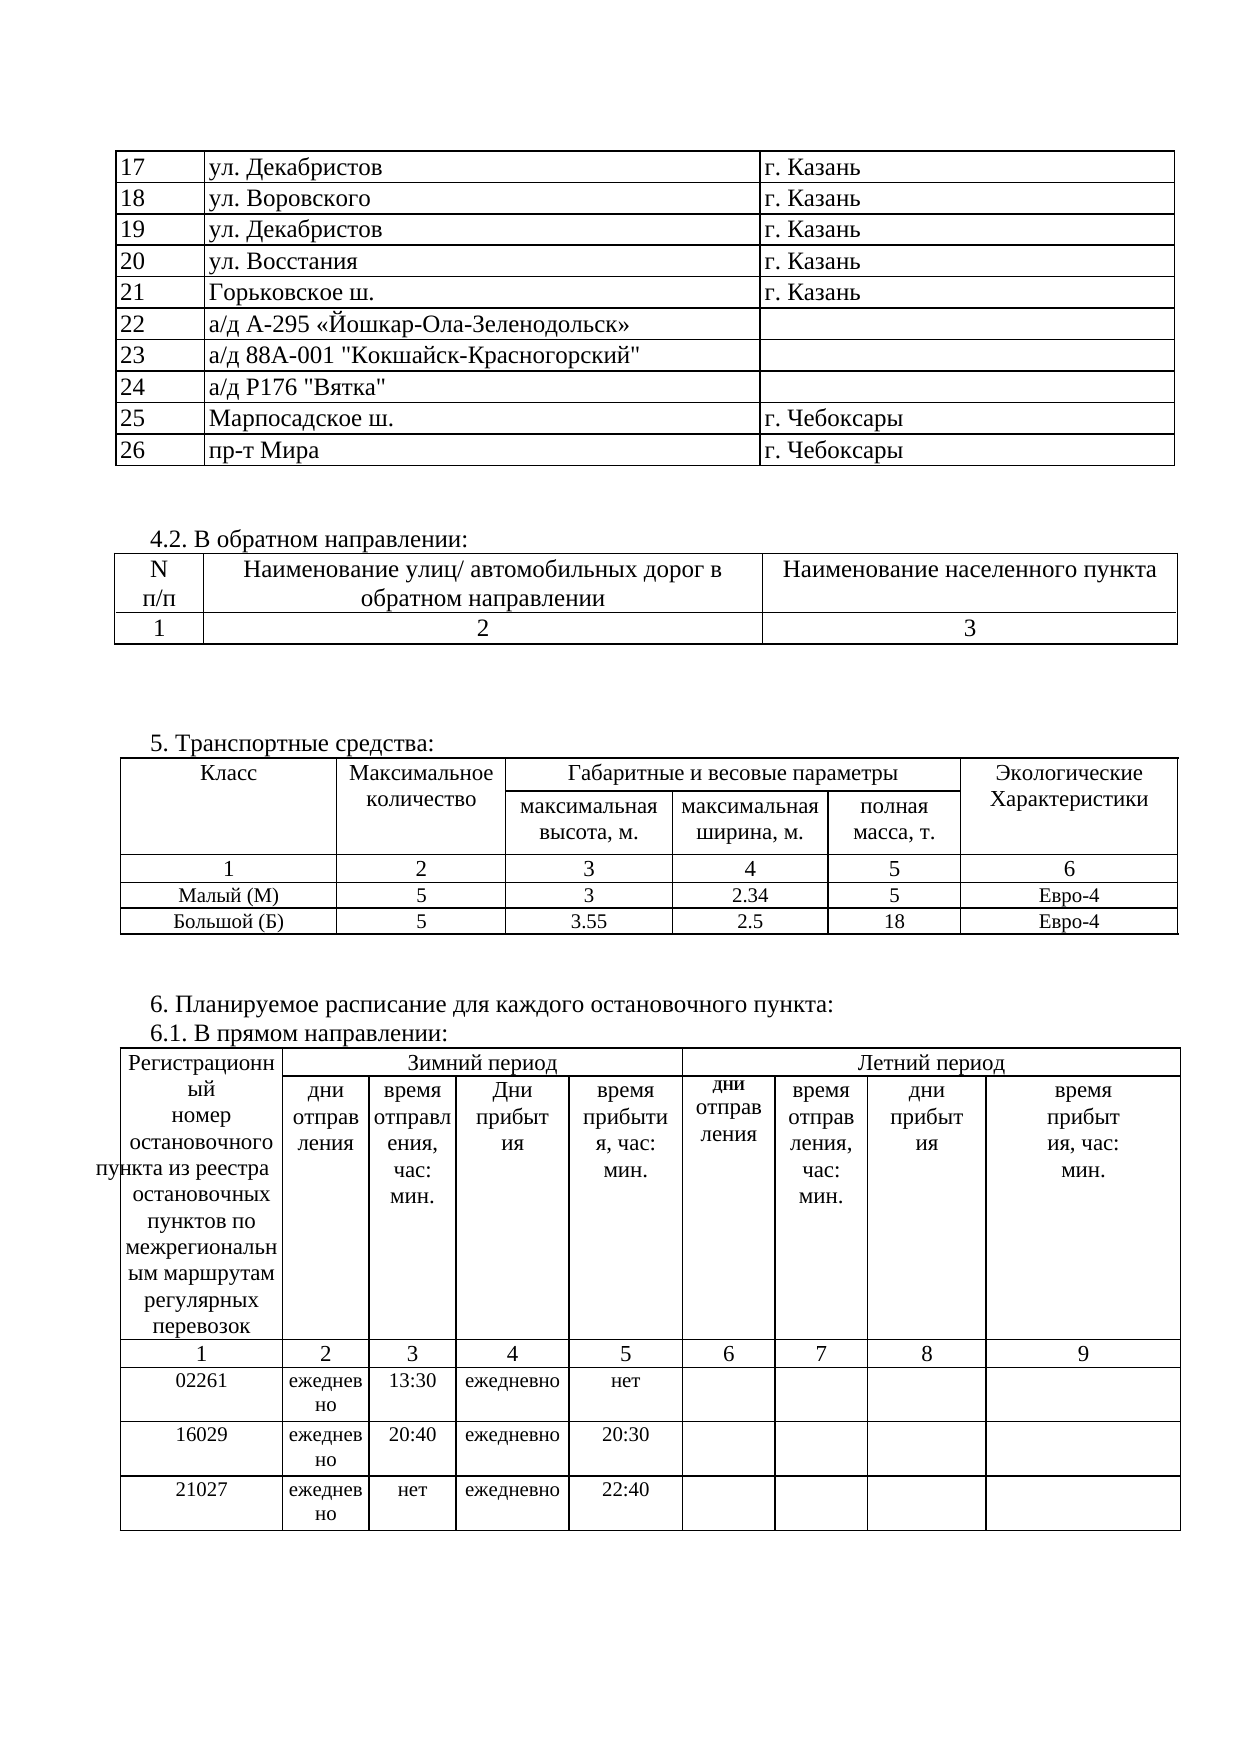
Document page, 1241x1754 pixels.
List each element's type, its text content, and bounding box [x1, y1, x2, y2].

table_cell г. Казань [761, 246, 1174, 276]
table_cell 3 [506, 855, 672, 882]
table_cell время прибыт ия, час: мин. [987, 1077, 1180, 1338]
table_cell [761, 309, 1174, 339]
table_cell 6 [683, 1340, 774, 1366]
table_cell [761, 372, 1174, 402]
table_header N п/п [115, 554, 203, 611]
table_cell Евро-4 [961, 909, 1177, 933]
table_cell 5 [829, 855, 960, 882]
table_cell ежедневно [457, 1368, 568, 1421]
text 6.1. В прямом направлении: [150, 1018, 1090, 1047]
table_cell [683, 1422, 774, 1475]
table_cell 1 [121, 1340, 282, 1366]
table_cell 7 [776, 1340, 867, 1366]
table_cell 20 [117, 246, 204, 276]
table_cell [683, 1368, 774, 1421]
table_cell 19 [117, 215, 204, 244]
table_cell 2.34 [673, 883, 827, 907]
table_cell ул. Воровского [205, 183, 759, 213]
table_cell ул. Декабристов [205, 215, 759, 244]
table_cell 3 [370, 1340, 455, 1366]
table_header Наименование населенного пункта [763, 554, 1177, 611]
table_cell г. Чебоксары [761, 435, 1174, 464]
table_cell 20:30 [570, 1422, 682, 1475]
table_header Класс [121, 759, 336, 854]
table_header Летний период [683, 1049, 1180, 1075]
table_cell Большой (Б) [121, 909, 336, 933]
table_cell [868, 1477, 985, 1529]
text 5. Транспортные средства: [150, 728, 1090, 757]
table_cell Горьковское ш. [205, 277, 759, 307]
table_cell а/д Р176 "Вятка" [205, 372, 759, 402]
table_cell 3 [763, 611, 1177, 643]
text 6. Планируемое расписание для каждого остановочного пункта: [150, 989, 1090, 1018]
table_cell 25 [117, 403, 204, 433]
table_cell 24 [117, 372, 204, 402]
table_cell 21027 [121, 1477, 282, 1529]
table_cell 2 [337, 855, 505, 882]
table_cell 18 [829, 909, 960, 933]
table_cell ул. Восстания [205, 246, 759, 276]
table_cell 17 [117, 152, 204, 181]
table_cell 4 [673, 855, 827, 882]
table_cell 22:40 [570, 1477, 682, 1529]
table_cell 18 [117, 183, 204, 213]
table_cell г. Казань [761, 215, 1174, 244]
table_cell ул. Декабристов [205, 152, 759, 181]
table_cell 5 [829, 883, 960, 907]
table_cell 8 [868, 1340, 985, 1366]
table_cell ежедневно [283, 1477, 368, 1529]
table_cell [761, 340, 1174, 370]
table_cell [683, 1477, 774, 1529]
table_cell время отправл ения, час: мин. [370, 1077, 455, 1338]
table_cell ежедневно [457, 1477, 568, 1529]
table_header Максимальное количество [337, 759, 505, 854]
table_cell максимальная ширина, м. [673, 792, 827, 854]
table_cell 21 [117, 277, 204, 307]
table_cell 5 [337, 909, 505, 933]
table_cell 2.5 [673, 909, 827, 933]
table_cell 22 [117, 309, 204, 339]
table_cell 4 [457, 1340, 568, 1366]
table_cell [987, 1368, 1180, 1421]
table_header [121, 1049, 282, 1338]
table_cell [868, 1422, 985, 1475]
table_cell нет [370, 1477, 455, 1529]
table_cell г. Чебоксары [761, 403, 1174, 433]
table_header Зимний период [283, 1049, 682, 1075]
table_cell [987, 1477, 1180, 1529]
table_cell 9 [987, 1340, 1180, 1366]
table_header Наименование улиц/ автомобильных дорог в обратном направлении [204, 554, 762, 611]
table_cell 20:40 [370, 1422, 455, 1475]
table_cell время отправ ления, час: мин. [776, 1077, 867, 1338]
table_cell полная масса, т. [829, 792, 960, 854]
table_cell 1 [121, 855, 336, 882]
table_cell Евро-4 [961, 883, 1177, 907]
table_cell 26 [117, 435, 204, 464]
table_cell 16029 [121, 1422, 282, 1475]
table_cell [987, 1422, 1180, 1475]
table_cell 5 [570, 1340, 682, 1366]
table_header Экологические Характеристики [961, 759, 1177, 854]
table_cell Марпосадское ш. [205, 403, 759, 433]
table_cell 02261 [121, 1368, 282, 1421]
table_cell [776, 1477, 867, 1529]
table_cell 3 [506, 883, 672, 907]
table_cell [868, 1368, 985, 1421]
table_cell ежедневно [457, 1422, 568, 1475]
table_cell максимальная высота, м. [506, 792, 672, 854]
table_cell время прибыти я, час: мин. [570, 1077, 682, 1338]
table_cell г. Казань [761, 183, 1174, 213]
table_cell Дни прибыт ия [457, 1077, 568, 1338]
table_cell 2 [283, 1340, 368, 1366]
table_cell г. Казань [761, 277, 1174, 307]
table_cell 2 [204, 613, 762, 643]
table_cell [776, 1368, 867, 1421]
table_cell пр-т Мира [205, 435, 759, 464]
table_cell 13:30 [370, 1368, 455, 1421]
table_cell нет [570, 1368, 682, 1421]
table_header Габаритные и весовые параметры [506, 759, 960, 790]
text 4.2. В обратном направлении: [150, 524, 1090, 552]
table_cell дни отправ ления [283, 1077, 368, 1338]
table_cell дни прибыт ия [868, 1077, 985, 1338]
table_cell 1 [115, 613, 203, 643]
table_cell Малый (М) [121, 883, 336, 907]
table_cell ежедневно [283, 1422, 368, 1475]
table_cell ежедневно [283, 1368, 368, 1421]
table_cell 3.55 [506, 909, 672, 933]
table_cell а/д 88А-001 "Кокшайск-Красногорский" [205, 340, 759, 370]
table_cell 6 [961, 855, 1177, 882]
table_cell г. Казань [761, 152, 1174, 181]
table_cell ДНИ отправ ления [683, 1077, 774, 1338]
table_cell [776, 1422, 867, 1475]
table_cell 5 [337, 883, 505, 907]
table_cell а/д А-295 «Йошкар-Ола-Зеленодольск» [205, 309, 759, 339]
table_cell 23 [117, 340, 204, 370]
